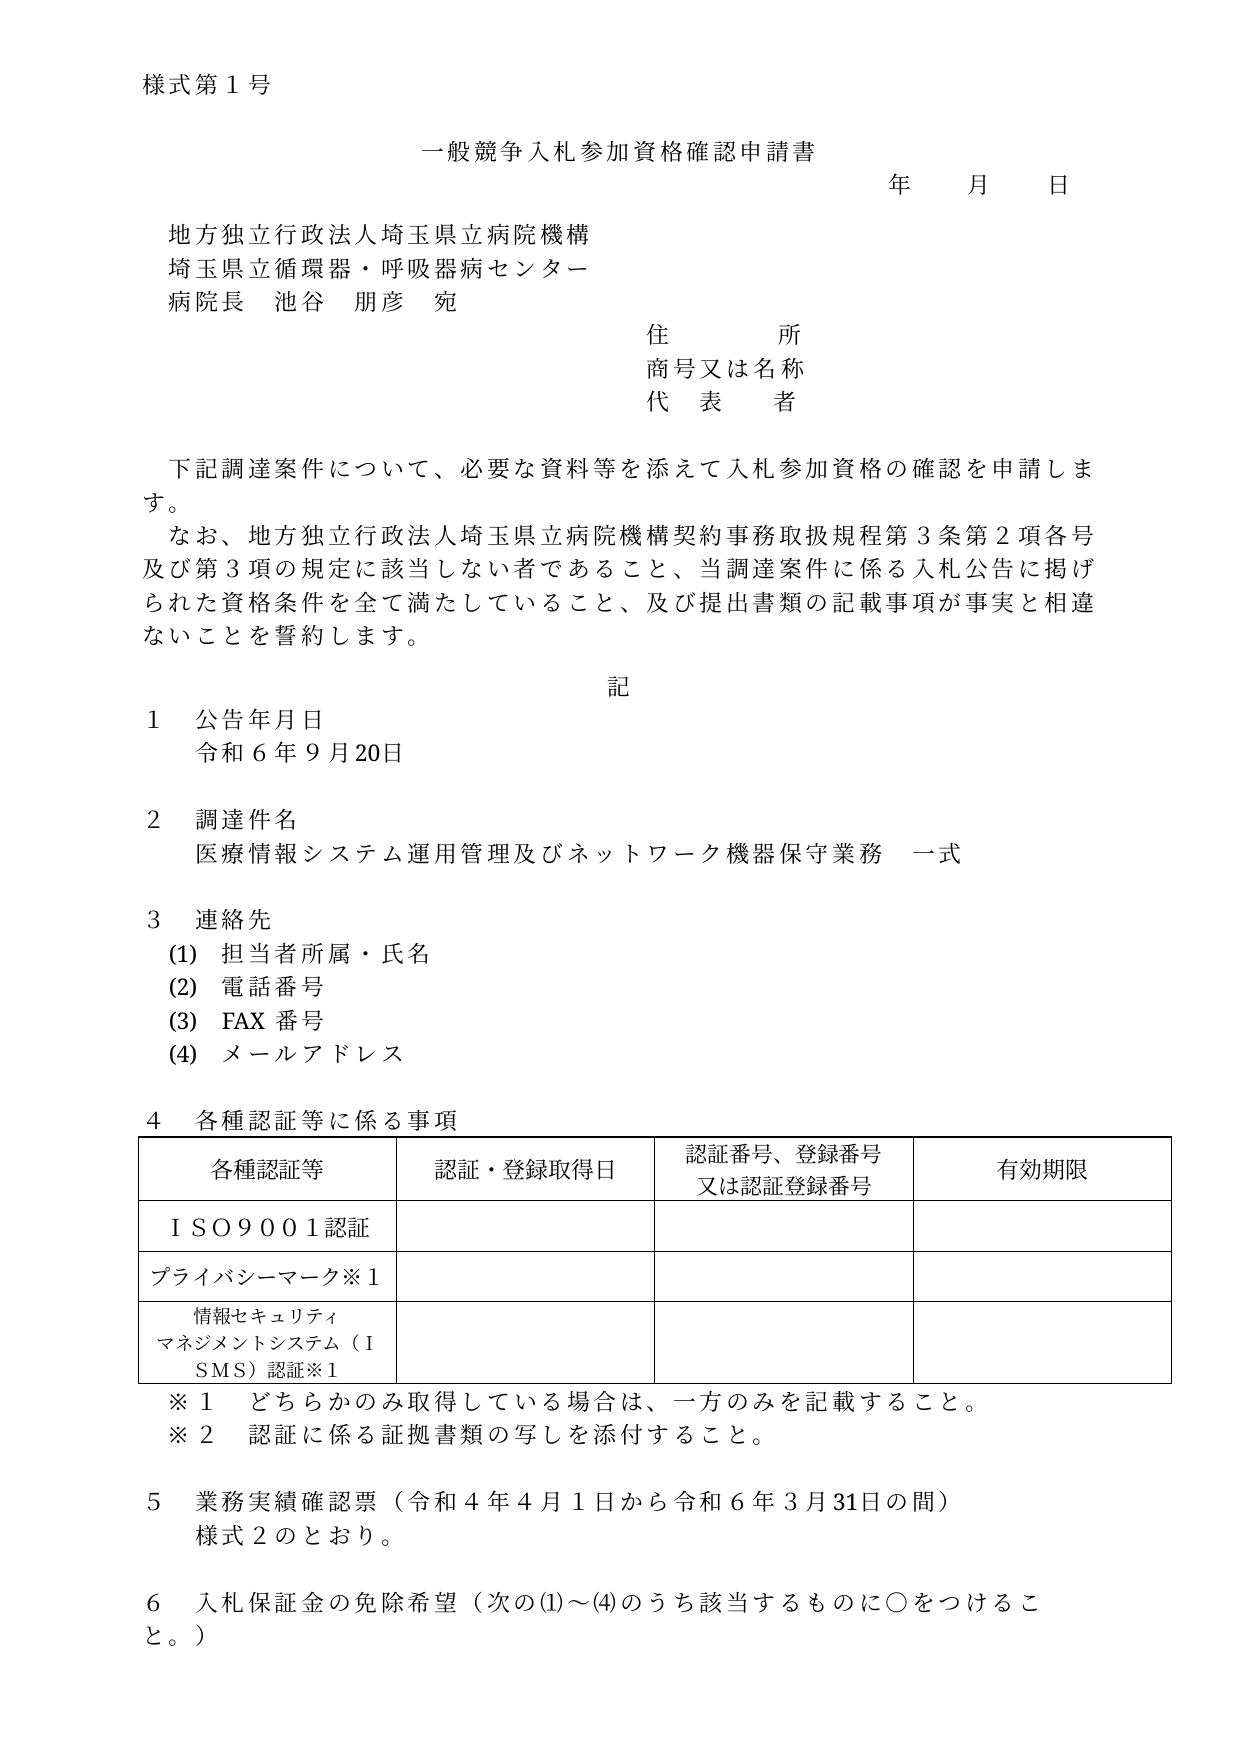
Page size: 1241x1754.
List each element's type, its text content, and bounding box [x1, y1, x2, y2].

text 代表者 [632, 384, 1098, 418]
text 様式第１号 [142, 67, 1098, 100]
table_cell [655, 1302, 913, 1383]
text 年 月 日 [142, 167, 1074, 200]
text 埼玉県立循環器・呼吸器病センター [166, 250, 1098, 284]
text ３ 連絡先 [142, 902, 1098, 936]
text 様式２のとおり。 [166, 1518, 1098, 1551]
text ５ 業務実績確認票（令和４年４月１日から令和６年３月31日の間） [142, 1484, 1098, 1518]
text 医療情報システム運用管理及びネットワーク機器保守業務 一式 [142, 836, 1098, 869]
table_cell [397, 1252, 654, 1301]
table_cell [655, 1252, 913, 1301]
table_cell プライバシーマーク※１ [139, 1252, 396, 1301]
list 電話番号 [166, 969, 1098, 1003]
text ６ 入札保証金の免除希望（次の⑴～⑷のうち該当するものに○をつけること。） [142, 1585, 1098, 1652]
table_cell [397, 1201, 654, 1251]
list 担当者所属・氏名 [166, 936, 1098, 969]
table_cell ＩＳＯ９００１認証 [139, 1201, 396, 1251]
text 病院長 池谷 朋彦 宛 [166, 284, 1098, 317]
table_header 認証番号、登録番号 又は認証登録番号 [655, 1138, 913, 1200]
list メールアドレス [166, 1036, 1098, 1069]
table_header 有効期限 [914, 1138, 1171, 1200]
text 下記調達案件について、必要な資料等を添えて入札参加資格の確認を申請します。 [142, 451, 1098, 518]
table_cell [914, 1252, 1171, 1301]
table_cell [914, 1302, 1171, 1383]
text 一般競争入札参加資格確認申請書 [142, 133, 1098, 167]
text ※２ 認証に係る証拠書類の写しを添付すること。 [166, 1417, 1098, 1451]
text 記 [142, 668, 1098, 702]
table_cell 情報セキュリティ マネジメントシステム（ＩＳＭＳ）認証※１ [139, 1302, 396, 1383]
text 住所 [632, 317, 1098, 351]
text ４ 各種認証等に係る事項 [142, 1103, 1098, 1136]
text 地方独立行政法人埼玉県立病院機構 [166, 217, 1098, 250]
text 商号又は名称 [632, 351, 1098, 384]
text ２ 調達件名 [142, 802, 1098, 836]
text なお、地方独立行政法人埼玉県立病院機構契約事務取扱規程第３条第２項各号及び第３項の規定に該当しない者であること、当調達案件に係る入札公告に掲げられた資格条件を全て満たしていること、及び提出書類の記載事項が事実と相違ないことを誓約します。 [142, 518, 1098, 652]
table_cell [914, 1201, 1171, 1251]
table_cell [397, 1302, 654, 1383]
text ※１ どちらかのみ取得している場合は、一方のみを記載すること。 [166, 1384, 1098, 1417]
table_cell [655, 1201, 913, 1251]
text １ 公告年月日 [142, 702, 1098, 735]
table_header 各種認証等 [139, 1138, 396, 1200]
table_header 認証・登録取得日 [397, 1138, 654, 1200]
text 令和６年９月20日 [166, 735, 1098, 769]
list FAX番号 [166, 1003, 1098, 1036]
